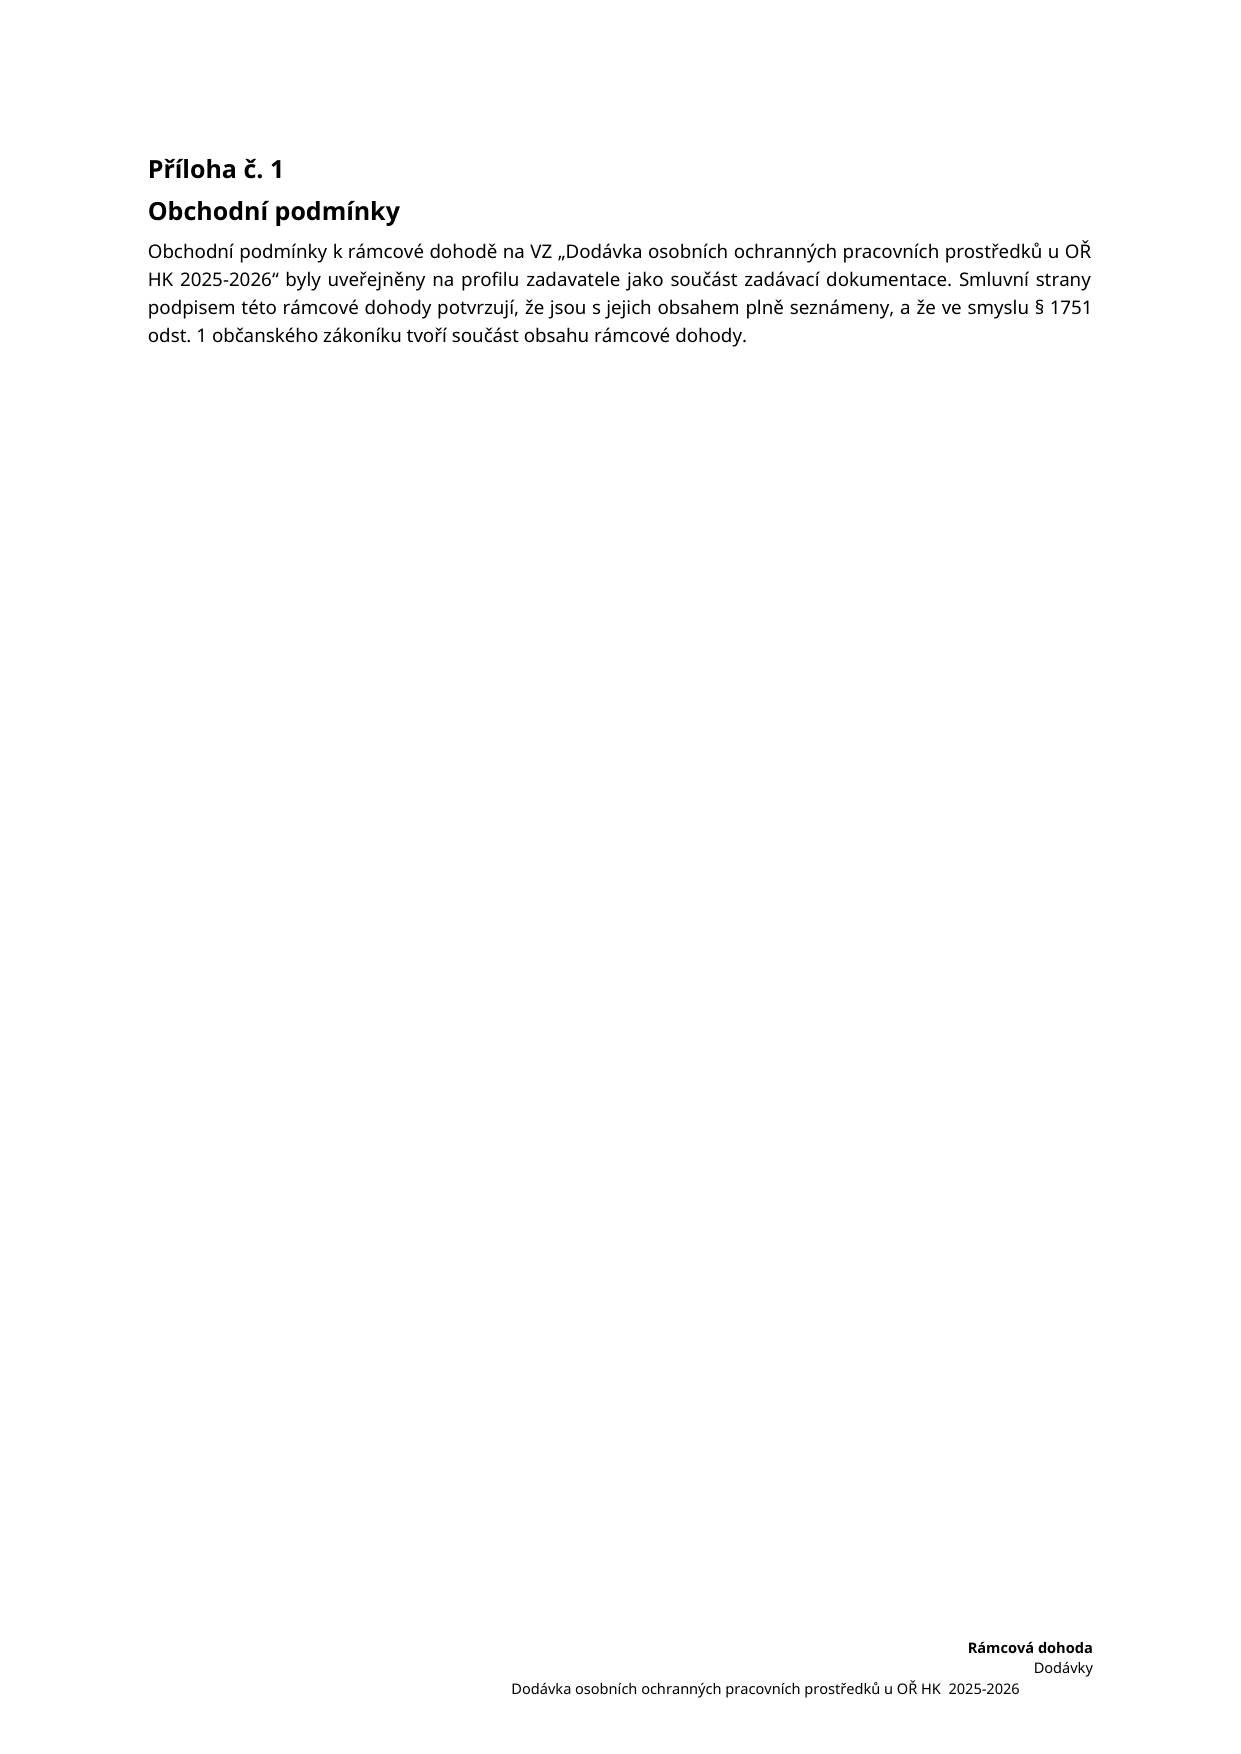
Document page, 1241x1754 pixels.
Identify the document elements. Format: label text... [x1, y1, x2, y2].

text Obchodní podmínky [148, 197, 1092, 226]
text Obchodní podmínky k rámcové dohodě na VZ „Dodávka osobních ochranných pracovních prostředků u OŘ HK 2025-2026“ byly uveřejněny na profilu zadavatele jako součást zadávací dokumentace. Smluvní strany podpisem této rámcové dohody potvrzují, že jsou s jejich obsahem plně seznámeny, a že ve smyslu § 1751 odst. 1 občanského zákoníku tvoří součást obsahu rámcové dohody. [148, 239, 1092, 348]
text Příloha č. 1 [148, 155, 1092, 184]
